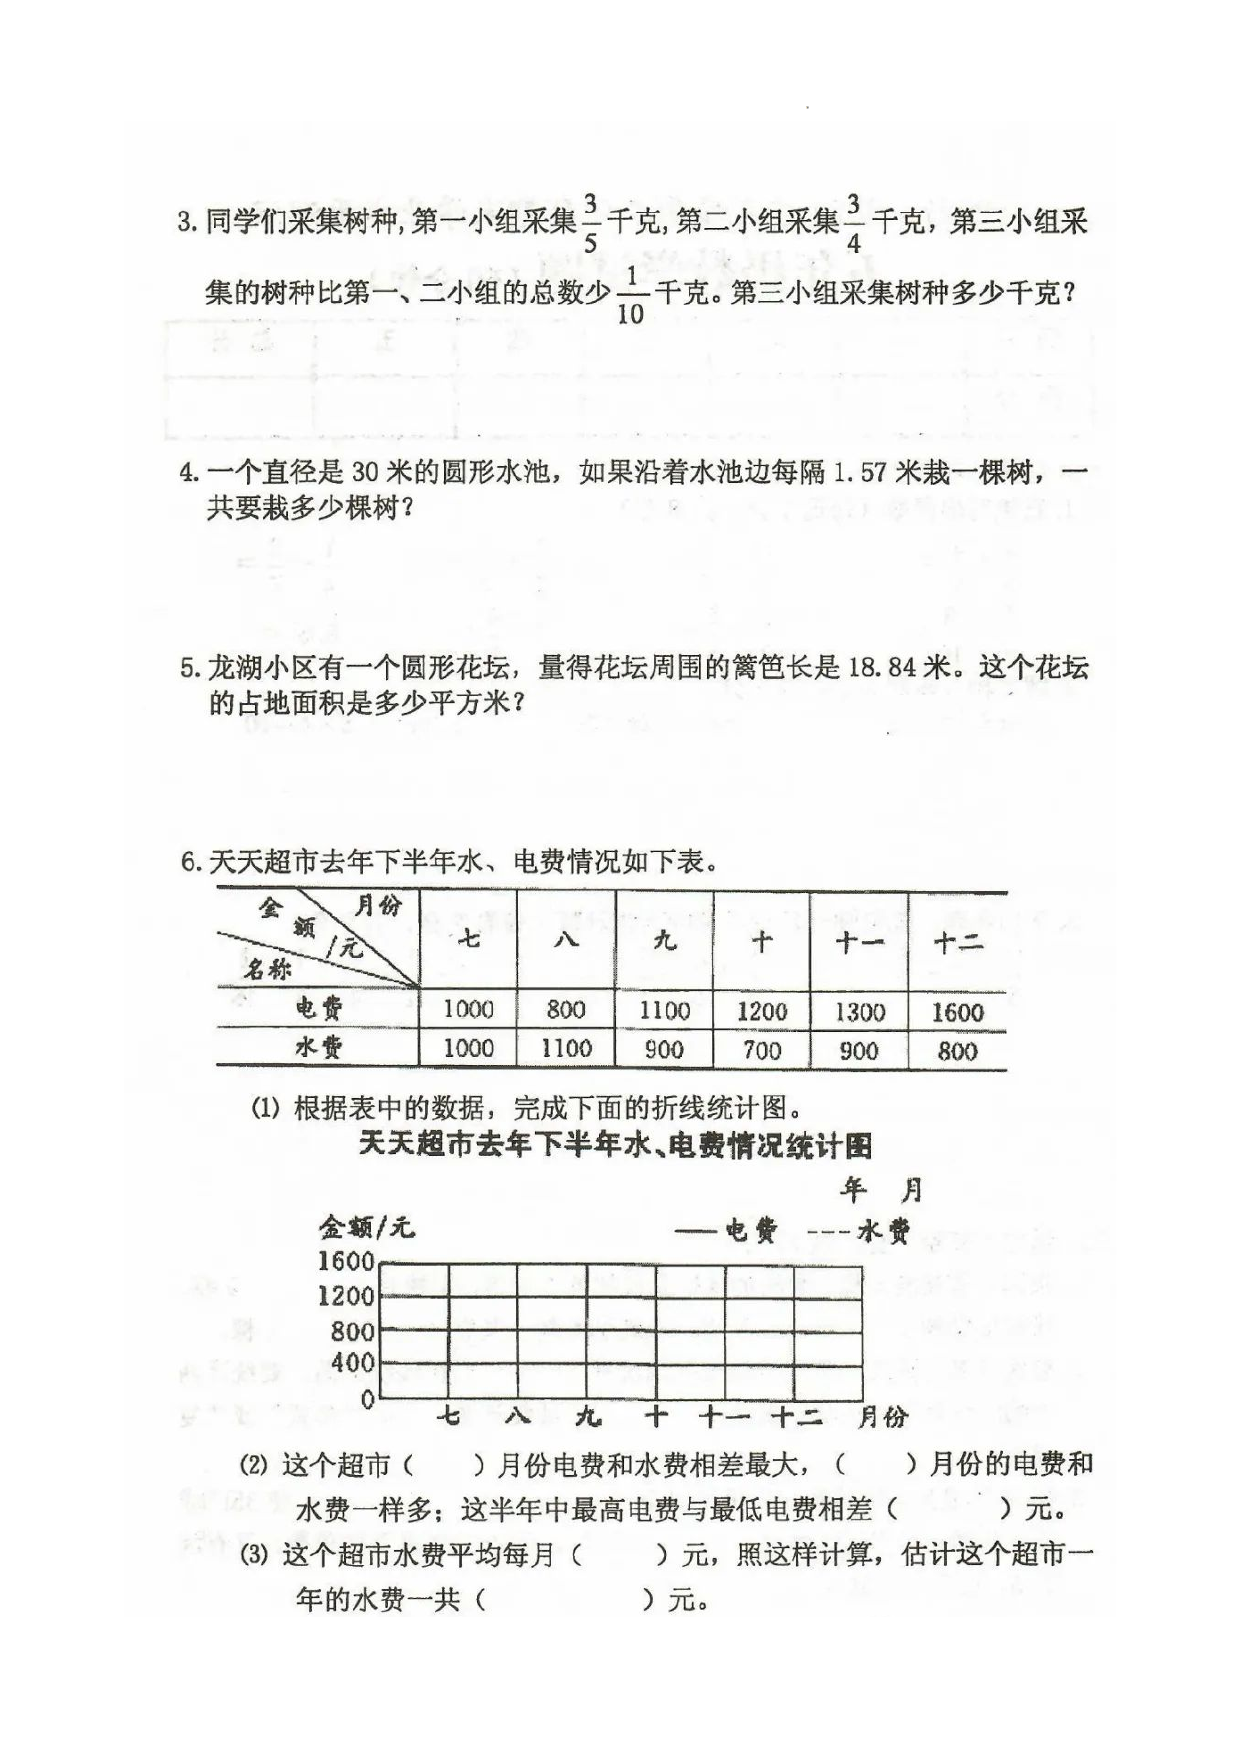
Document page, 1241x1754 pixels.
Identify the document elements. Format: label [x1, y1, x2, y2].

picture [123, 121, 1117, 1617]
